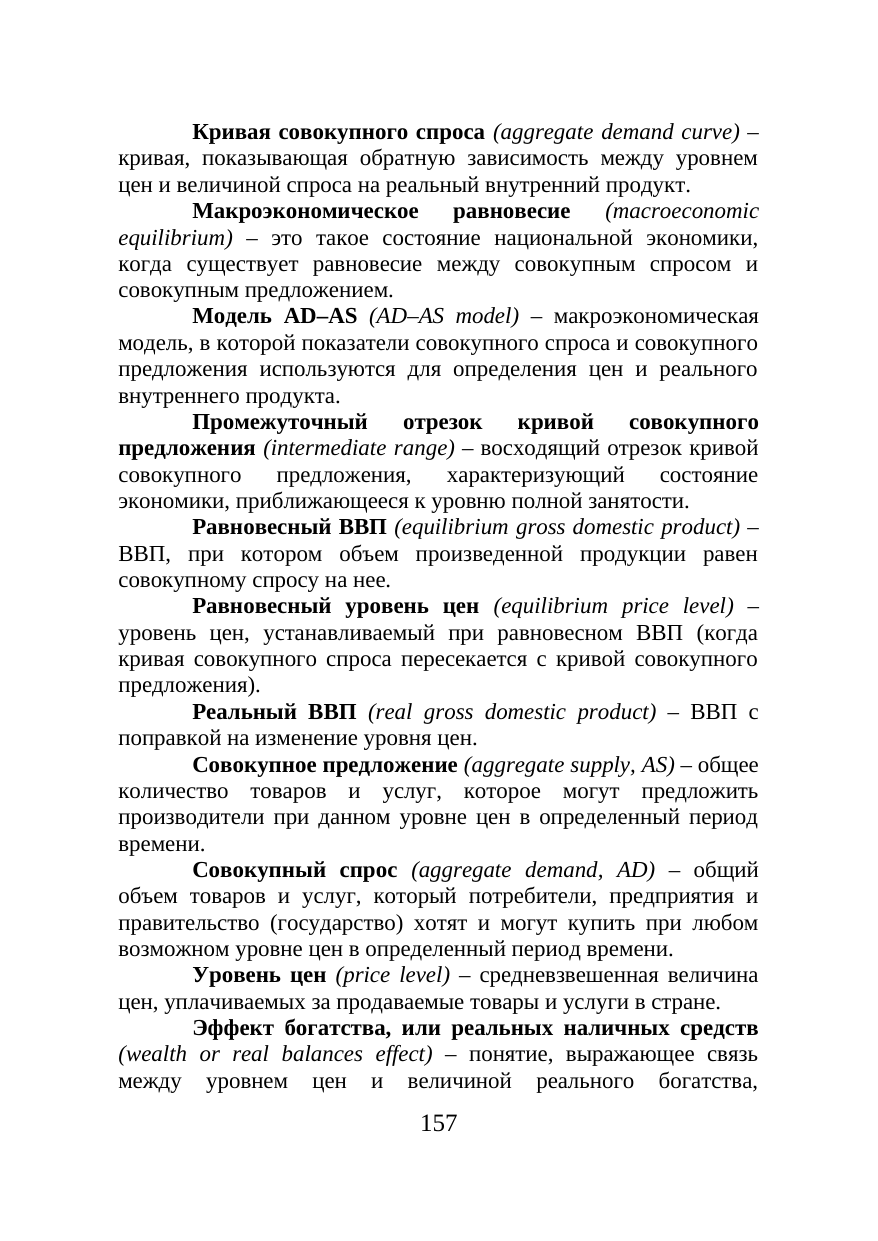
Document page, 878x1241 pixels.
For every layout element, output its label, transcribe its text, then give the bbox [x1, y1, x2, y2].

text Совокупный спрос (aggregate demand, AD) – общий объем товаров и услуг, который потребители, предприятия и правительство (государство) хотят и могут купить при любом возможном уровне цен в определенный период времени. [118, 856, 759, 961]
text Модель AD–AS (AD–AS model) – макроэкономическая модель, в которой показатели совокупного спроса и совокупного предложения используются для определения цен и реального внутреннего продукта. [118, 303, 759, 408]
text Совокупное предложение (aggregate supply, AS) – общее количество товаров и услуг, которое могут предложить производители при данном уровне цен в определенный период времени. [118, 751, 759, 856]
text Уровень цен (price level) – средневзвешенная величина цен, уплачиваемых за продаваемые товары и услуги в стране. [118, 961, 759, 1014]
text Равновесный уровень цен (equilibrium price level) – уровень цен, устанавливаемый при равновесном ВВП (когда кривая совокупного спроса пересекается с кривой совокупного предложения). [118, 592, 759, 698]
text Макроэкономическое равновесие (macroeconomic equilibrium) – это такое состояние национальной экономики, когда существует равновесие между совокупным спросом и совокупным предложением. [118, 197, 759, 303]
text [118, 1014, 759, 1093]
text Промежуточный отрезок кривой совокупного предложения (intermediate range) – восходящий отрезок кривой совокупного предложения, характеризующий состояние экономики, приближающееся к уровню полной занятости. [118, 408, 759, 513]
text Кривая совокупного спроса (aggregate demand curve) – кривая, показывающая обратную зависимость между уровнем цен и величиной спроса на реальный внутренний продукт. [118, 118, 759, 197]
text Реальный ВВП (real gross domestic product) – ВВП с поправкой на изменение уровня цен. [118, 698, 759, 751]
text Равновесный ВВП (equilibrium gross domestic product) – ВВП, при котором объем произведенной продукции равен совокупному спросу на нее. [118, 513, 759, 592]
